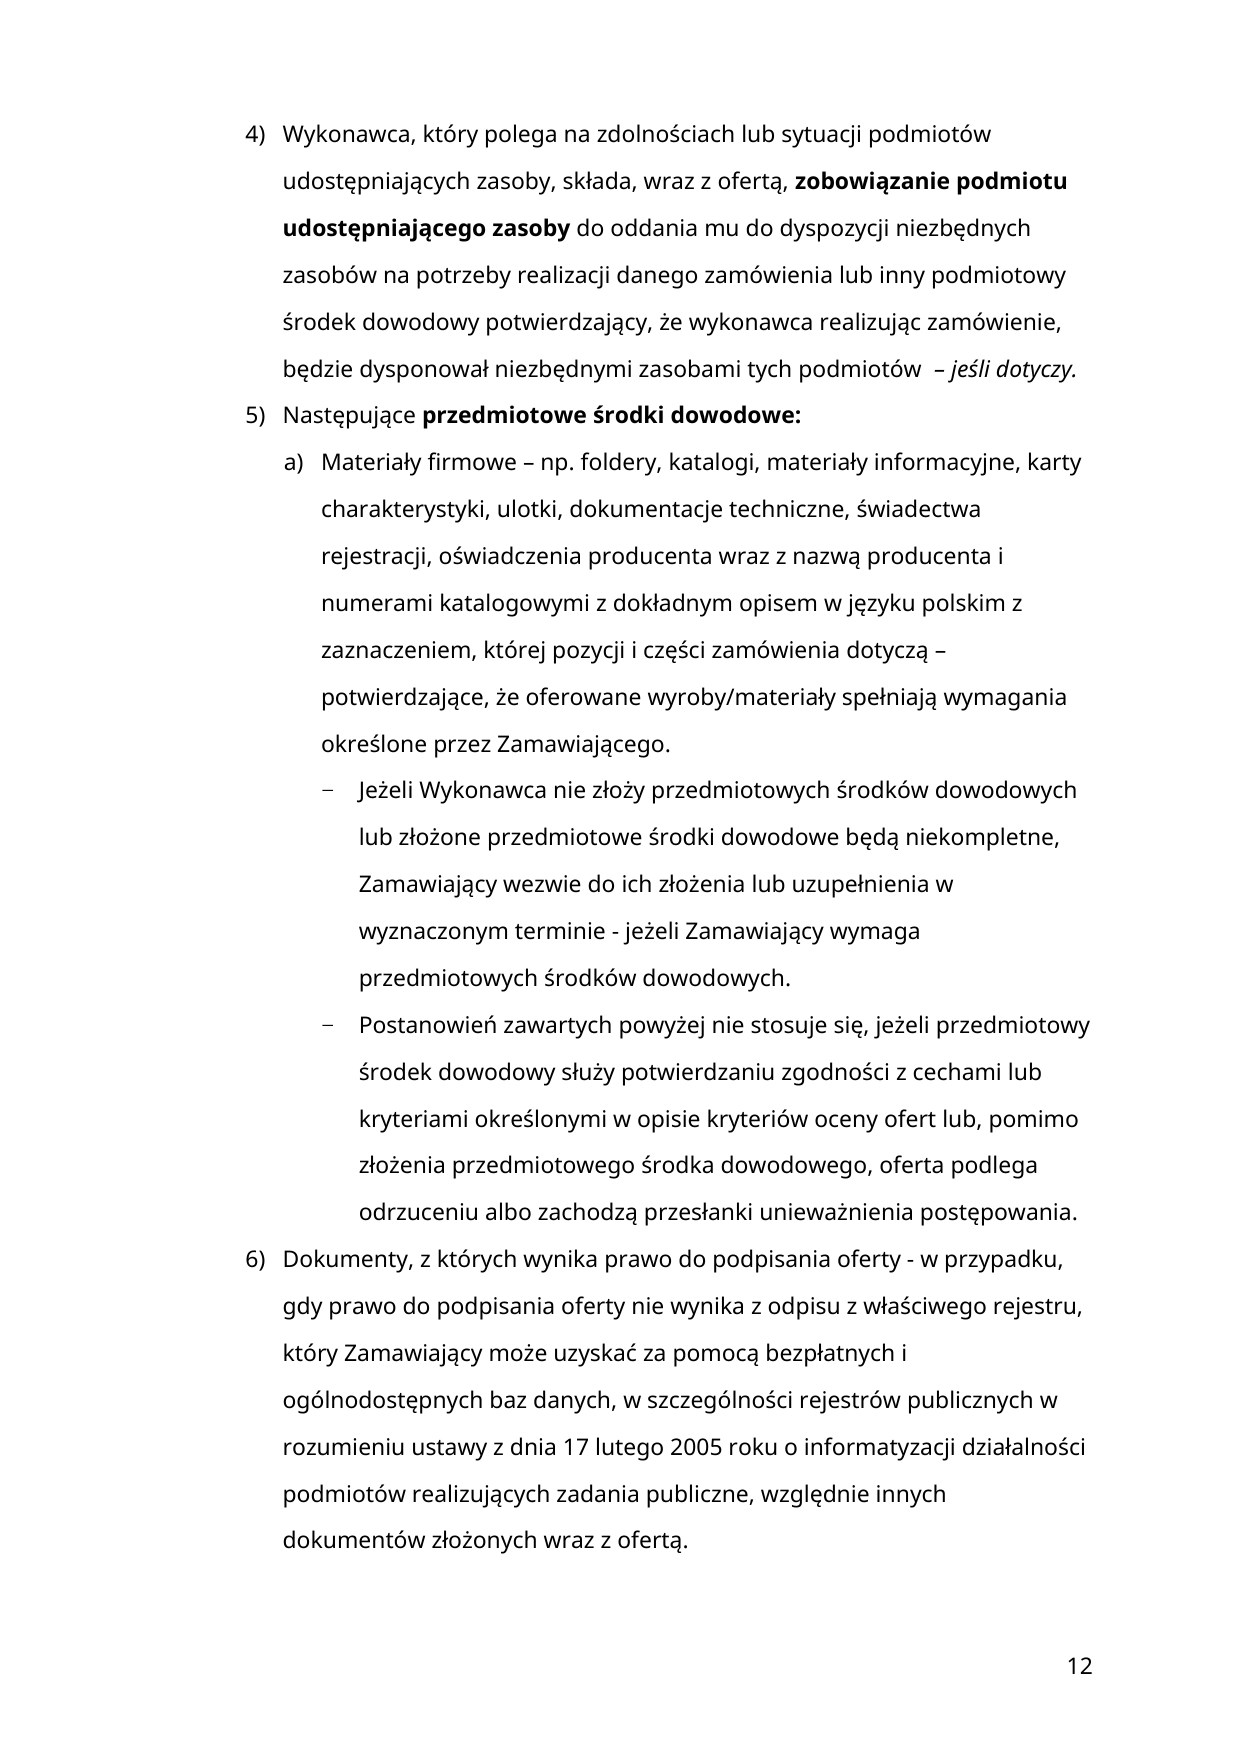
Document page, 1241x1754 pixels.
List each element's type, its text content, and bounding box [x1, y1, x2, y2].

list Wykonawca, który polega na zdolnościach lub sytuacji podmiotów udostępniających zasoby, składa, wraz z ofertą, zobowiązanie podmiotu udostępniającego zasoby do oddania mu do dyspozycji niezbędnych zasobów na potrzeby realizacji danego zamówienia lub inny podmiotowy środek dowodowy potwierdzający, że wykonawca realizując zamówienie, będzie dysponował niezbędnymi zasobami tych podmiotów – jeśli dotyczy. [245, 118, 1092, 384]
list Następujące przedmiotowe środki dowodowe: [245, 399, 1092, 431]
list Dokumenty, z których wynika prawo do podpisania oferty - w przypadku, gdy prawo do podpisania oferty nie wynika z odpisu z właściwego rejestru, który Zamawiający może uzyskać za pomocą bezpłatnych i ogólnodostępnych baz danych, w szczególności rejestrów publicznych w rozumieniu ustawy z dnia 17 lutego 2005 roku o informatyzacji działalności podmiotów realizujących zadania publiczne, względnie innych dokumentów złożonych wraz z ofertą. [245, 1243, 1092, 1556]
list Postanowień zawartych powyżej nie stosuje się, jeżeli przedmiotowy środek dowodowy służy potwierdzaniu zgodności z cechami lub kryteriami określonymi w opisie kryteriów oceny ofert lub, pomimo złożenia przedmiotowego środka dowodowego, oferta podlega odrzuceniu albo zachodzą przesłanki unieważnienia postępowania. [321, 1009, 1092, 1227]
list Materiały firmowe – np. foldery, katalogi, materiały informacyjne, karty charakterystyki, ulotki, dokumentacje techniczne, świadectwa rejestracji, oświadczenia producenta wraz z nazwą producenta i numerami katalogowymi z dokładnym opisem w języku polskim z zaznaczeniem, której pozycji i części zamówienia dotyczą – potwierdzające, że oferowane wyroby/materiały spełniają wymagania określone przez Zamawiającego. [283, 446, 1092, 759]
list Jeżeli Wykonawca nie złoży przedmiotowych środków dowodowych lub złożone przedmiotowe środki dowodowe będą niekompletne, Zamawiający wezwie do ich złożenia lub uzupełnienia w wyznaczonym terminie - jeżeli Zamawiający wymaga przedmiotowych środków dowodowych. [321, 774, 1092, 993]
